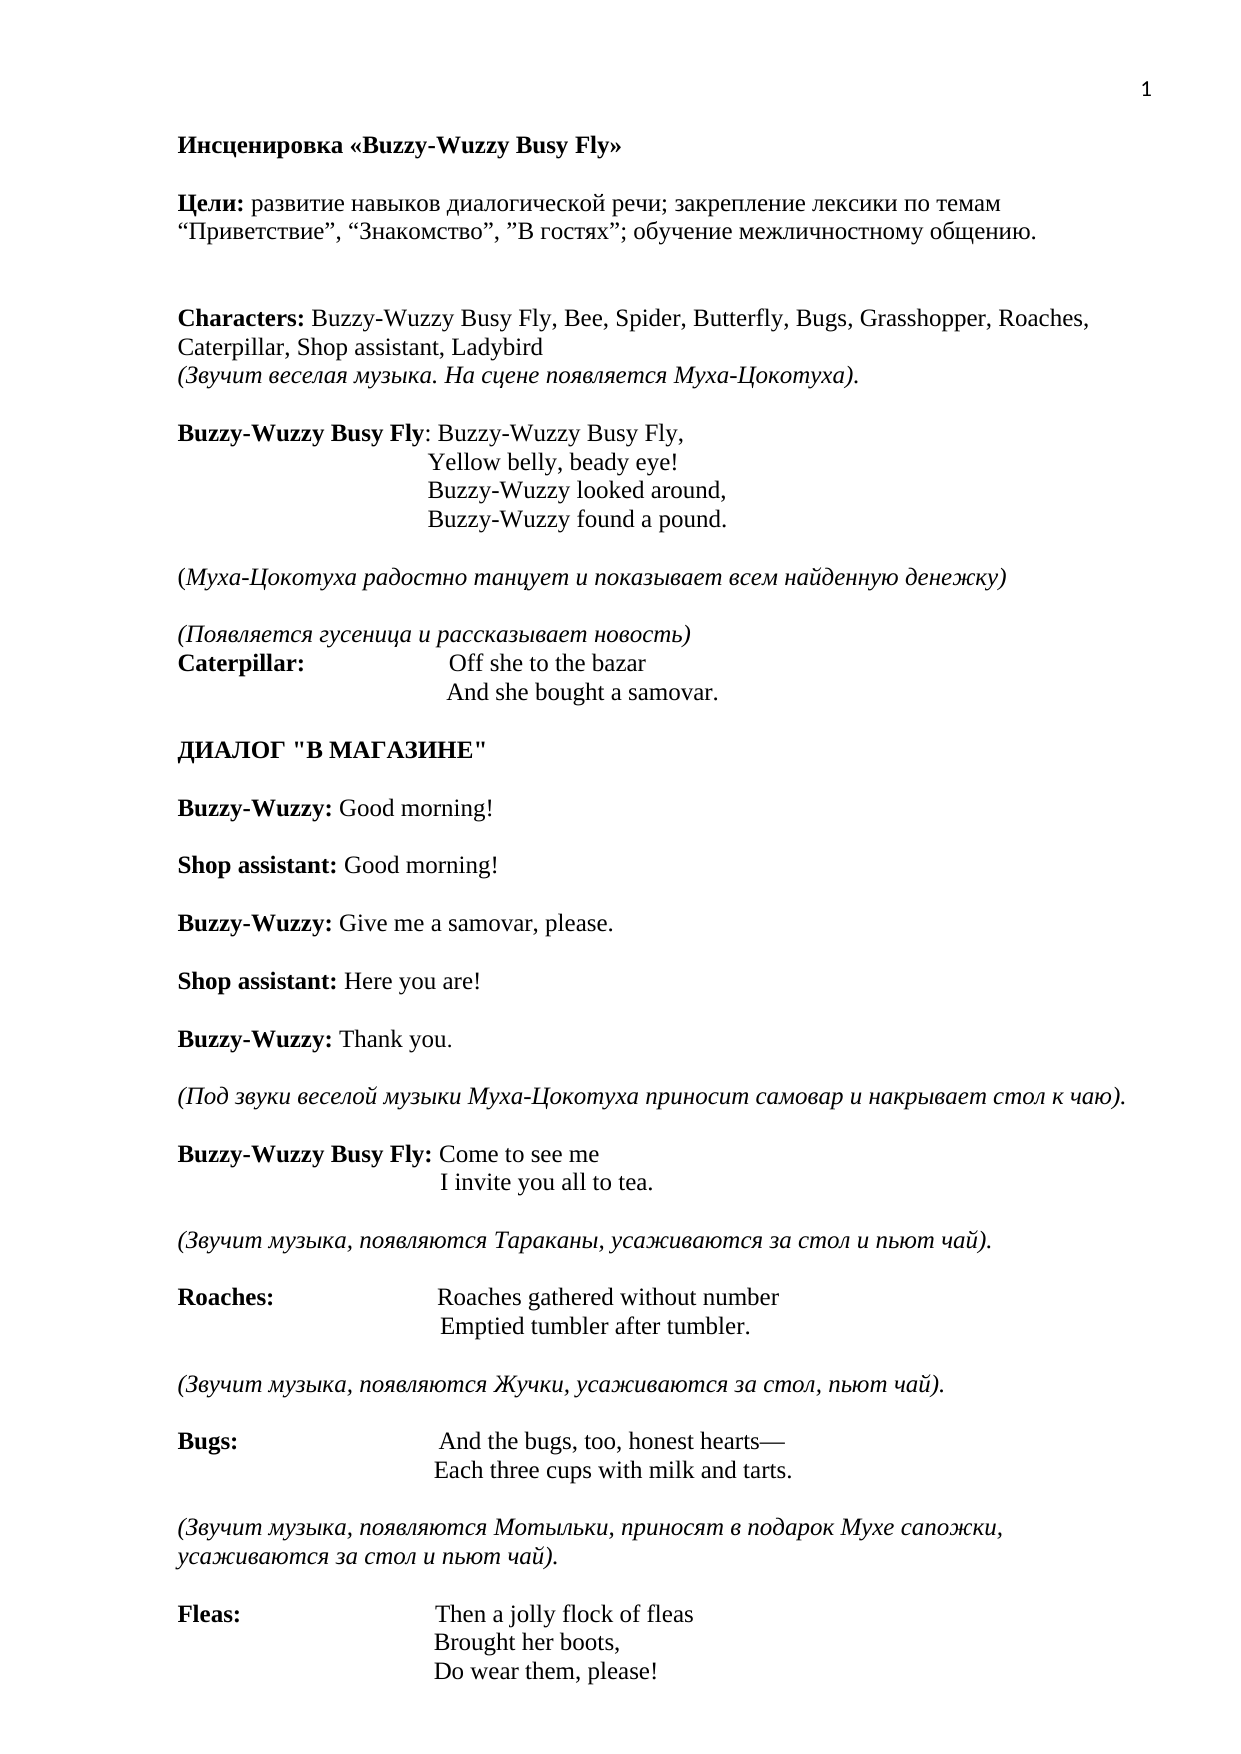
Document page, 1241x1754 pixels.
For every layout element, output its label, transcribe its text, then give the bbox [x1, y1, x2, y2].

text Roaches: Roaches gathered without number [177, 1282, 1152, 1311]
text (Появляется гусеница и рассказывает новость) [177, 619, 1152, 648]
text (Звучит музыка, появляются Тараканы, усаживаются за стол и пьют чай). [177, 1225, 1152, 1254]
text Shop assistant: Here you are! [177, 966, 1152, 995]
text Buzzy-Wuzzy: Thank you. [177, 1024, 1152, 1081]
text Each three cups with milk and tarts. [177, 1455, 1152, 1484]
text (Звучит музыка, появляются Жучки, усаживаются за стол, пьют чай). [177, 1369, 1152, 1397]
text Buzzy-Wuzzy Busy Fly: Come to see me [177, 1139, 1152, 1167]
text Characters: Buzzy-Wuzzy Busy Fly, Bee, Spider, Butterfly, Bugs, Grasshopper, Roaches, Caterpillar, Shop assistant, Ladybird [177, 303, 1152, 361]
text Caterpillar: Off she to the bazar [177, 648, 1152, 677]
text Emptied tumbler after tumbler. [177, 1311, 1152, 1340]
text Bugs: And the bugs, too, honest hearts— [177, 1426, 1152, 1455]
text (Звучит музыка, появляются Мотыльки, приносят в подарок Мухе сапожки, усаживаются за стол и пьют чай). [177, 1512, 1152, 1570]
text Инсценировка «Buzzy-Wuzzy Busy Fly» [177, 130, 1152, 158]
text Buzzy-Wuzzy found a pound. [177, 504, 1152, 533]
text Buzzy-Wuzzy Busy Fly: Buzzy-Wuzzy Busy Fly, [177, 418, 1152, 447]
text Buzzy-Wuzzy: Give me a samovar, please. [177, 908, 1152, 937]
text Yellow belly, beady eye! [177, 447, 1152, 476]
text (Звучит веселая музыка. На сцене появляется Муха-Цокотуха). [177, 361, 1152, 389]
text Buzzy-Wuzzy looked around, [177, 476, 1152, 504]
text I invite you all to tea. [177, 1167, 1152, 1196]
text Shop assistant: Good morning! [177, 851, 1152, 879]
text (Муха-Цокотуха радостно танцует и показывает всем найденную денежку) [177, 562, 1152, 591]
text ДИАЛОГ "В МАГАЗИНЕ" [177, 735, 1152, 763]
text And she bought a samovar. [177, 677, 1152, 706]
text Brought her boots, [177, 1627, 1152, 1656]
text Fleas: Then a jolly flock of fleas [177, 1599, 1152, 1627]
text Buzzy-Wuzzy: Good morning! [177, 793, 1152, 821]
text Do wear them, please! [177, 1656, 1152, 1685]
text (Под звуки веселой музыки Муха-Цокотуха приносит самовар и накрывает стол к чаю). [177, 1081, 1152, 1110]
text Цели: развитие навыков диалогической речи; закрепление лексики по темам “Приветствие”, “Знакомство”, ”В гостях”; обучение межличностному общению. [177, 188, 1152, 245]
